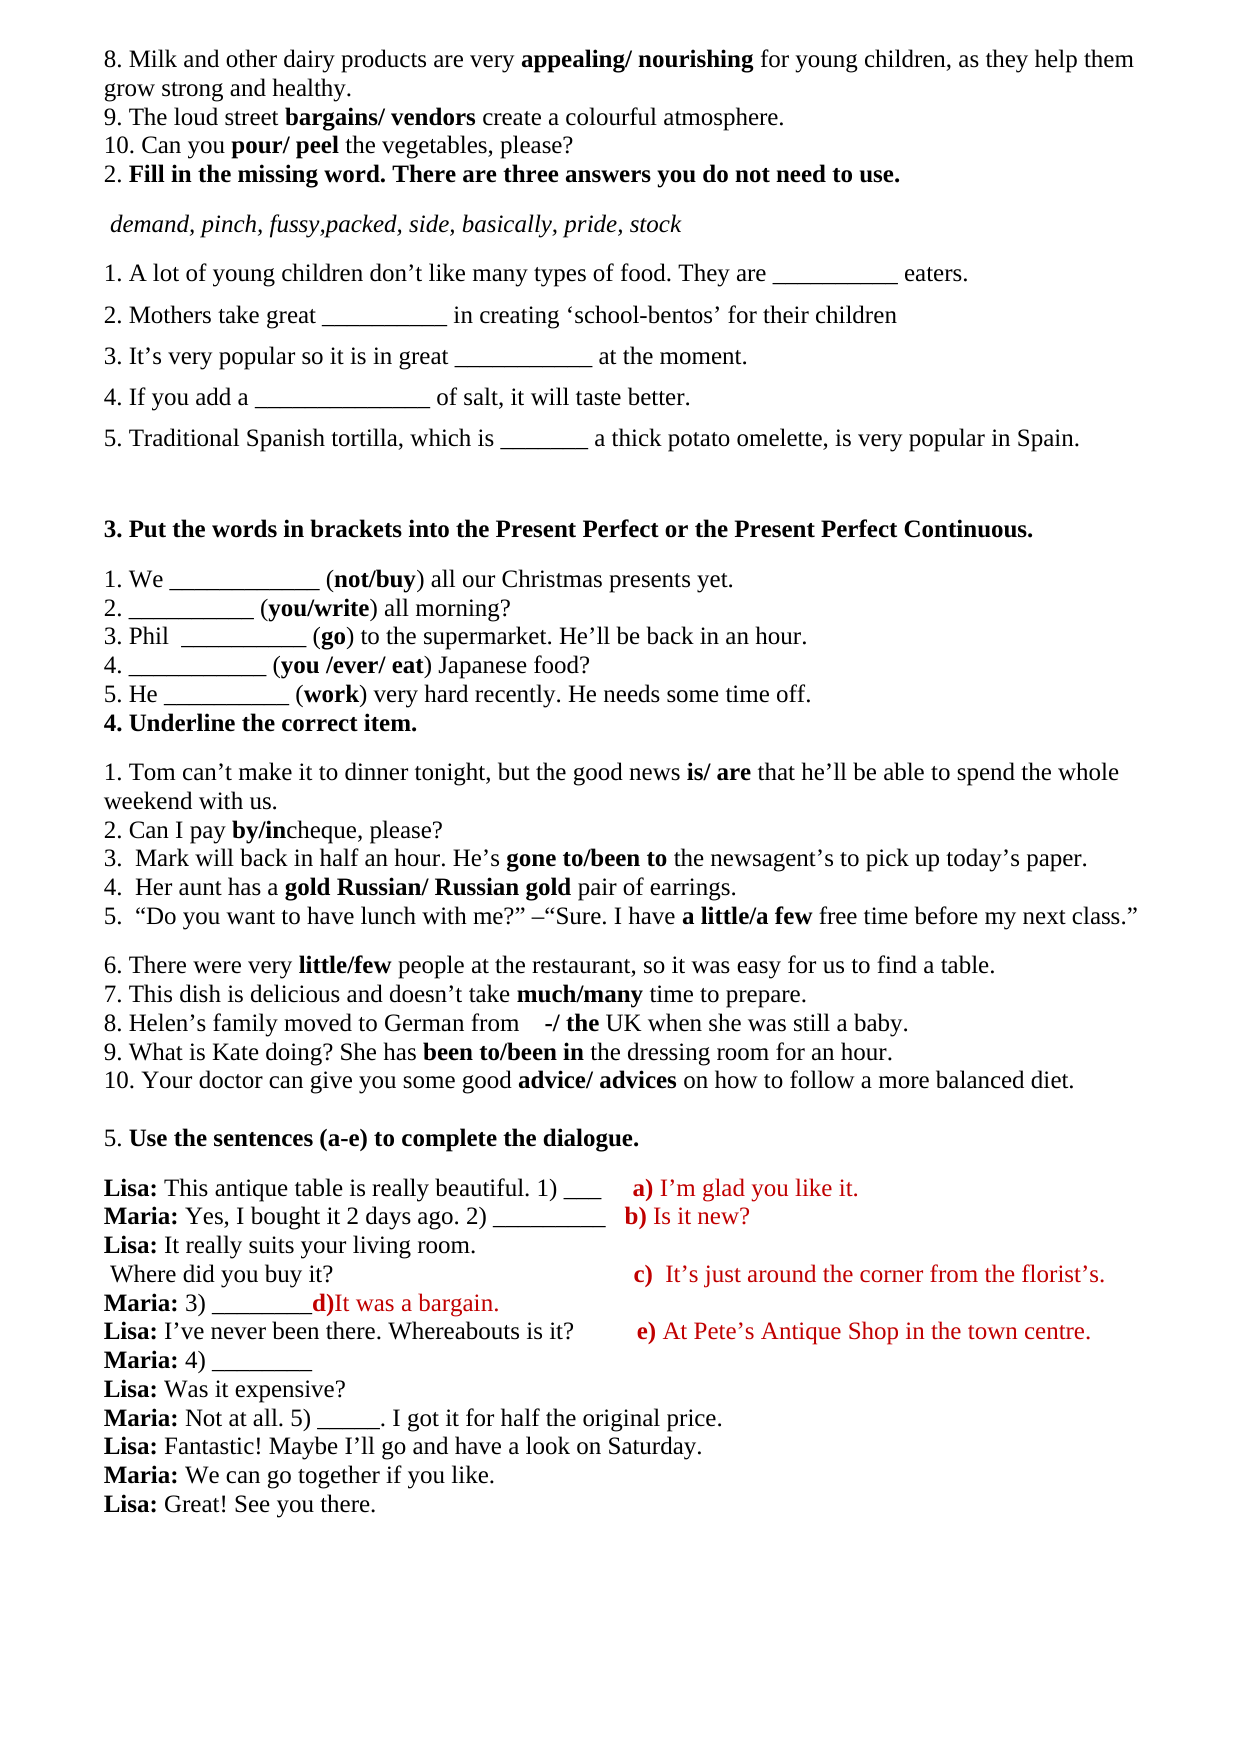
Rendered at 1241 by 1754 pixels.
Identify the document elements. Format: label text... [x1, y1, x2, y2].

text Maria: Not at all. 5) _____. I got it for half the original price. [103, 1403, 1167, 1431]
text 3. Mark will back in half an hour. He’s gone to/been to the newsagent’s to pick up today’s paper. [103, 843, 1167, 872]
text 9. The loud street bargains/ vendors create a colourful atmosphere. [103, 102, 1167, 131]
text 5. “Do you want to have lunch with me?” –“Sure. I have a little/a few free time before my next class.” [103, 901, 1167, 930]
text Maria: 4) ________ [103, 1345, 1167, 1374]
text Lisa: This antique table is really beautiful. 1) ___ a) I’m glad you like it. [103, 1173, 1167, 1201]
text 1. Tom can’t make it to dinner tonight, but the good news is/ are that he’ll be able to spend the whole weekend with us. [103, 757, 1167, 815]
text 4. Her aunt has a gold Russian/ Russian gold pair of earrings. [103, 872, 1167, 901]
text 9. What is Kate doing? She has been to/been in the dressing room for an hour. [103, 1037, 1167, 1066]
text Maria: 3) ________d)It was a bargain. [103, 1288, 1167, 1316]
text 4. Underline the correct item. [103, 708, 1167, 736]
text 6. There were very little/few people at the restaurant, so it was easy for us to find a table. [103, 951, 1167, 979]
text 5. He __________ (work) very hard recently. He needs some time off. [103, 679, 1167, 708]
text 8. Milk and other dairy products are very appealing/ nourishing for young children, as they help them grow strong and healthy. [103, 44, 1167, 102]
text 10. Can you pour/ peel the vegetables, please? [103, 131, 1167, 159]
text 5. Traditional Spanish tortilla, which is _______ a thick potato omelette, is very popular in Spain. [103, 423, 1167, 452]
text demand, pinch, fussy,packed, side, basically, pride, stock [103, 209, 1167, 238]
text Lisa: I’ve never been there. Whereabouts is it? e) At Pete’s Antique Shop in the town centre. [103, 1316, 1167, 1345]
text 8. Helen’s family moved to German from -/ the UK when she was still a baby. [103, 1008, 1167, 1037]
text 2. Can I pay by/incheque, please? [103, 815, 1167, 843]
text 3. It’s very popular so it is in great ___________ at the moment. [103, 341, 1167, 370]
text Maria: Yes, I bought it 2 days ago. 2) _________ b) Is it new? [103, 1201, 1167, 1230]
text Lisa: Was it expensive? [103, 1374, 1167, 1403]
text 2. Mothers take great __________ in creating ‘school-bentos’ for their children [103, 300, 1167, 328]
text 3. Put the words in brackets into the Present Perfect or the Present Perfect Continuous. [103, 514, 1167, 543]
text 10. Your doctor can give you some good advice/ advices on how to follow a more balanced diet. [103, 1066, 1167, 1094]
text 7. This dish is delicious and doesn’t take much/many time to prepare. [103, 979, 1167, 1008]
text 3. Phil __________ (go) to the supermarket. He’ll be back in an hour. [103, 621, 1167, 650]
text Lisa: Great! See you there. [103, 1489, 1167, 1518]
text Maria: We can go together if you like. [103, 1460, 1167, 1489]
text Where did you buy it? c) It’s just around the corner from the florist’s. [103, 1259, 1167, 1288]
text 1. A lot of young children don’t like many types of food. They are __________ eaters. [103, 258, 1167, 287]
text Lisa: Fantastic! Maybe I’ll go and have a look on Saturday. [103, 1431, 1167, 1460]
text 2. Fill in the missing word. There are three answers you do not need to use. [103, 159, 1167, 188]
text 4. ___________ (you /ever/ eat) Japanese food? [103, 650, 1167, 679]
text Lisa: It really suits your living room. [103, 1230, 1167, 1259]
text 4. If you add a ______________ of salt, it will taste better. [103, 382, 1167, 411]
text 1. We ____________ (not/buy) all our Christmas presents yet. [103, 564, 1167, 593]
text 2. __________ (you/write) all morning? [103, 593, 1167, 621]
text 5. Use the sentences (a-e) to complete the dialogue. [103, 1123, 1167, 1152]
